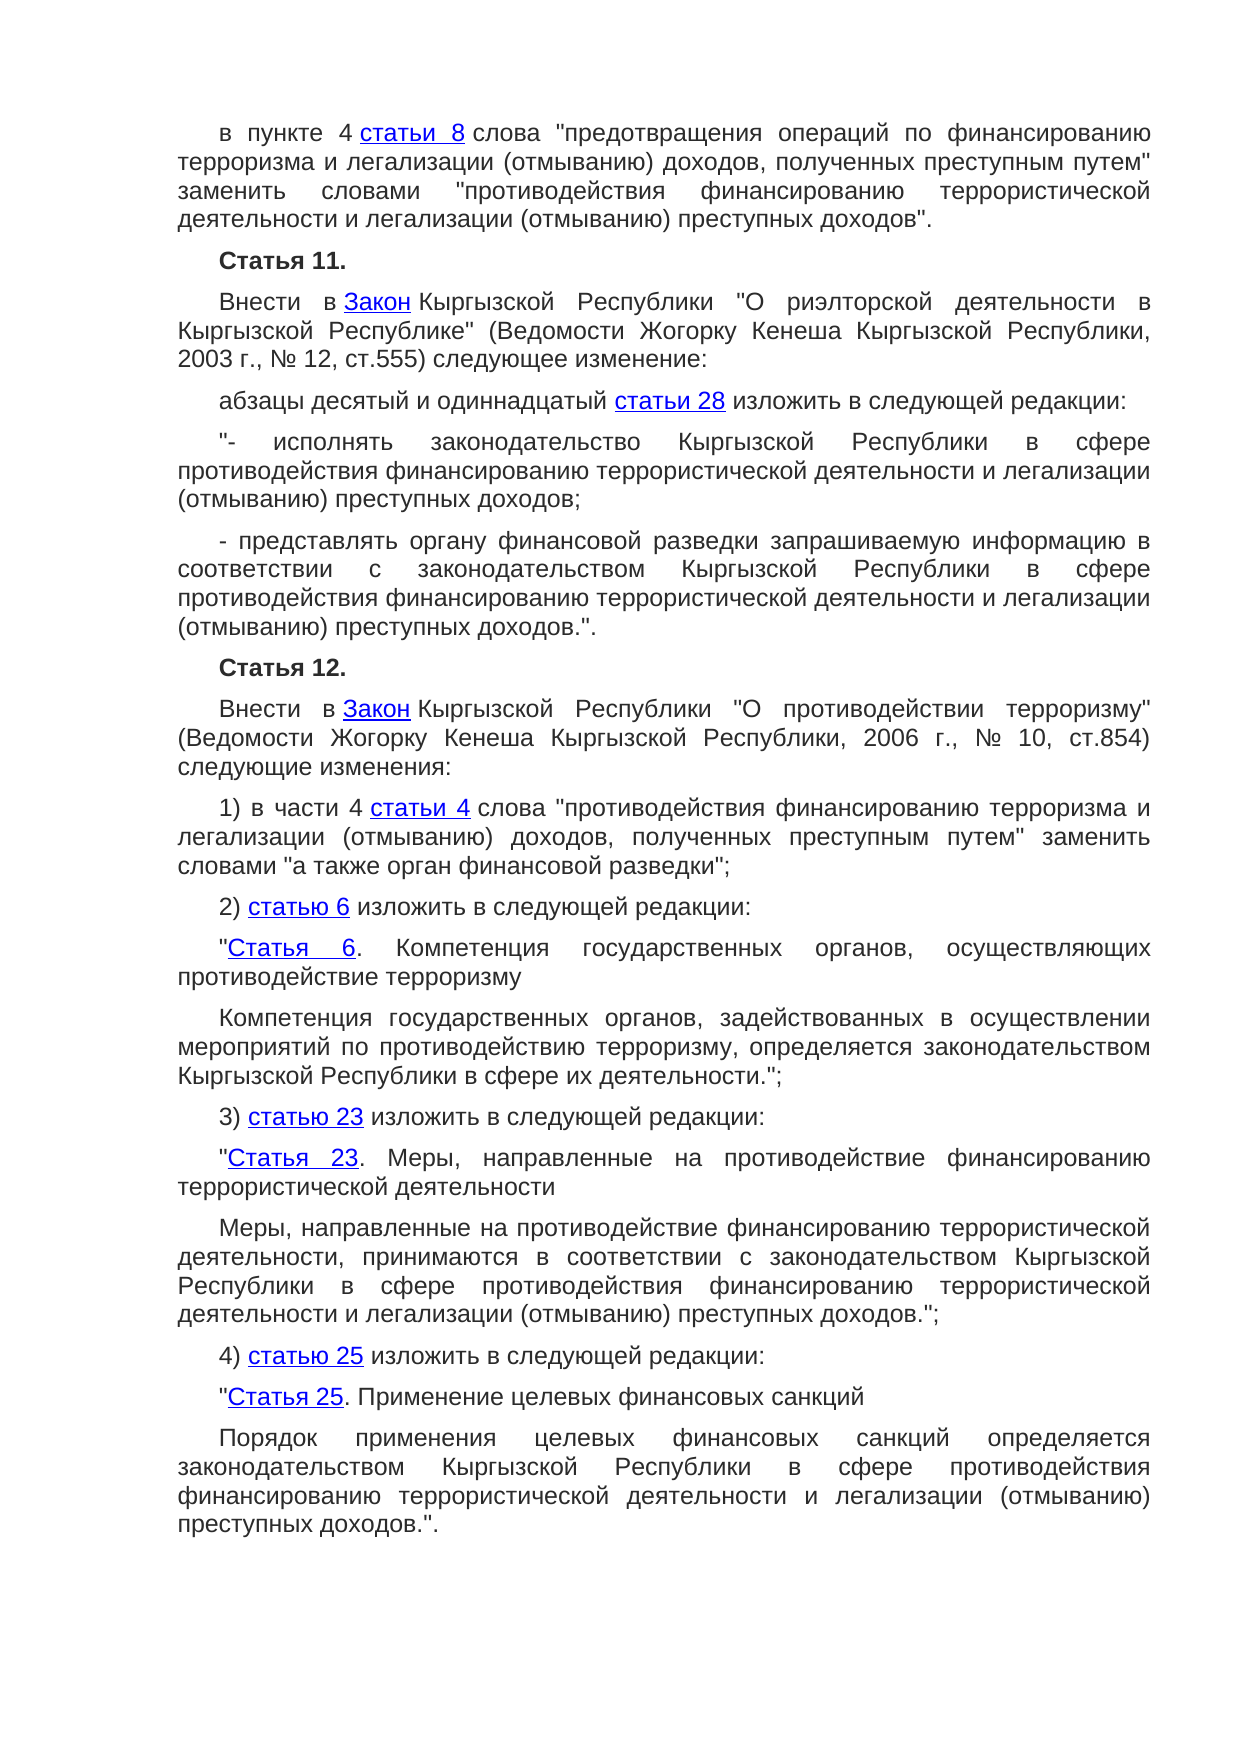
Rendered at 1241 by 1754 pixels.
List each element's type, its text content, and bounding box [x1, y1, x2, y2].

text - представлять органу финансовой разведки запрашиваемую информацию в соответствии с законодательством Кыргызской Республики в сфере противодействия финансированию террористической деятельности и легализации (отмыванию) преступных доходов.". [177, 526, 1152, 641]
text абзацы десятый и одиннадцатый статьи 28 изложить в следующей редакции: [177, 386, 1152, 414]
text Статья 11. [177, 246, 1152, 274]
text 1) в части 4 статьи 4 слова "противодействия финансированию терроризма и легализации (отмыванию) доходов, полученных преступным путем" заменить словами "а также орган финансовой разведки"; [177, 793, 1152, 879]
text 3) статью 23 изложить в следующей редакции: [177, 1102, 1152, 1131]
text "Статья 25. Применение целевых финансовых санкций [177, 1382, 1152, 1411]
text Меры, направленные на противодействие финансированию террористической деятельности, принимаются в соответствии с законодательством Кыргызской Республики в сфере противодействия финансированию террористической деятельности и легализации (отмыванию) преступных доходов."; [177, 1213, 1152, 1328]
text 4) статью 25 изложить в следующей редакции: [177, 1341, 1152, 1369]
text "Статья 23. Меры, направленные на противодействие финансированию террористической деятельности [177, 1143, 1152, 1201]
text в пункте 4 статьи 8 слова "предотвращения операций по финансированию терроризма и легализации (отмыванию) доходов, полученных преступным путем" заменить словами "противодействия финансированию террористической деятельности и легализации (отмыванию) преступных доходов". [177, 118, 1152, 233]
text Статья 12. [177, 653, 1152, 682]
text "- исполнять законодательство Кыргызской Республики в сфере противодействия финансированию террористической деятельности и легализации (отмыванию) преступных доходов; [177, 427, 1152, 513]
text Внести в Закон Кыргызской Республики "О противодействии терроризму" (Ведомости Жогорку Кенеша Кыргызской Республики, 2006 г., № 10, ст.854) следующие изменения: [177, 694, 1152, 781]
text 2) статью 6 изложить в следующей редакции: [177, 892, 1152, 921]
text Внести в Закон Кыргызской Республики "О риэлторской деятельности в Кыргызской Республике" (Ведомости Жогорку Кенеша Кыргызской Республики, 2003 г., № 12, ст.555) следующее изменение: [177, 287, 1152, 373]
text Компетенция государственных органов, задействованных в осуществлении мероприятий по противодействию терроризму, определяется законодательством Кыргызской Республики в сфере их деятельности."; [177, 1003, 1152, 1089]
text "Статья 6. Компетенция государственных органов, осуществляющих противодействие терроризму [177, 933, 1152, 991]
text Порядок применения целевых финансовых санкций определяется законодательством Кыргызской Республики в сфере противодействия финансированию террористической деятельности и легализации (отмыванию) преступных доходов.". [177, 1423, 1152, 1538]
